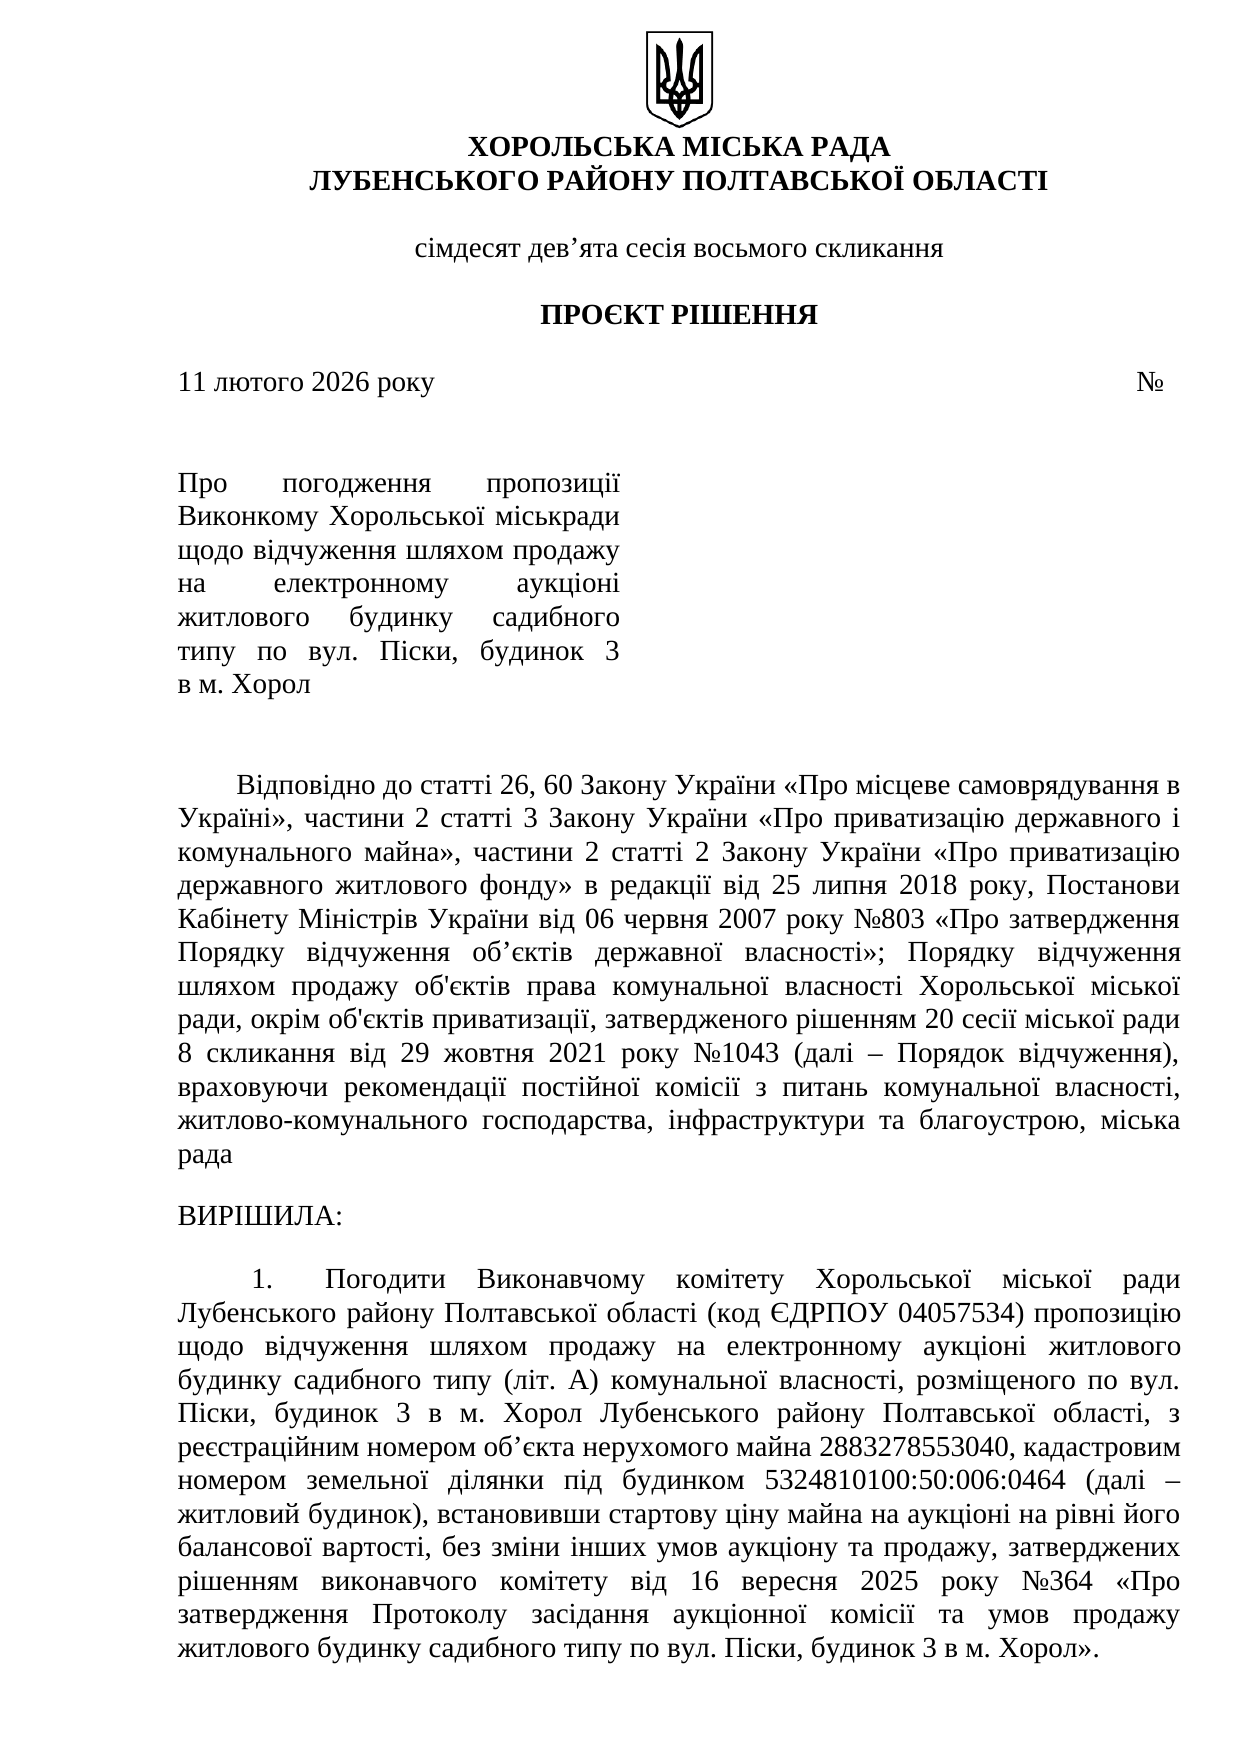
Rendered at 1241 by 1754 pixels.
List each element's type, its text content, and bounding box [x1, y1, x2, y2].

picture [644, 29, 715, 130]
text сімдесят дев’ята сесія восьмого скликання [177, 230, 1181, 264]
subtitle 11 лютого 2026 року № [177, 364, 1187, 398]
text Відповідно до статті 26, 60 Закону України «Про місцеве самоврядування в Україні», частини 2 статті 3 Закону України «Про приватизацію державного і комунального майна», частини 2 статті 2 Закону України «Про приватизацію державного житлового фонду» в редакції від 25 липня 2018 року, Постанови Кабінету Міністрів України від 06 червня 2007 року №803 «Про затвердження Порядку відчуження об’єктів державної власності»; Порядку відчуження шляхом продажу об'єктів права комунальної власності Хорольської міської ради, окрім об'єктів приватизації, затвердженого рішенням 20 сесії міської ради 8 скликання від 29 жовтня 2021 року №1043 (далі – Порядок відчуження), враховуючи рекомендації постійної комісії з питань комунальної власності, житлово-комунального господарства, інфраструктури та благоустрою, міська рада [177, 767, 1181, 1169]
list Про погодження пропозиції Виконкому Хорольської міськради щодо відчуження шляхом продажу на електронному аукціоні житлового будинку садибного типу по вул. Піски, будинок 3 в м. Хорол [177, 465, 620, 700]
list Погодити Виконавчому комітету Хорольської міської ради Лубенського району Полтавської області (код ЄДРПОУ 04057534) пропозицію щодо відчуження шляхом продажу на електронному аукціоні житлового будинку садибного типу (літ. А) комунальної власності, розміщеного по вул. Піски, будинок 3 в м. Хорол Лубенського району Полтавської області, з реєстраційним номером об’єкта нерухомого майна 2883278553040, кадастровим номером земельної ділянки під будинком 5324810100:50:006:0464 (далі – житловий будинок), встановивши стартову ціну майна на аукціоні на рівні його балансової вартості, без зміни інших умов аукціону та продажу, затверджених рішенням виконавчого комітету від 16 вересня 2025 року №364 «Про затвердження Протоколу засідання аукціонної комісії та умов продажу житлового будинку садибного типу по вул. Піски, будинок 3 в м. Хорол». [177, 1261, 1181, 1664]
text ПРОЄКТ РІШЕННЯ [177, 297, 1181, 331]
text ХОРОЛЬСЬКА МІСЬКА РАДА [177, 129, 1181, 163]
text ЛУБЕНСЬКОГО РАЙОНУ ПОЛТАВСЬКОЇ ОБЛАСТІ [177, 163, 1181, 197]
text ВИРІШИЛА: [177, 1198, 1181, 1232]
